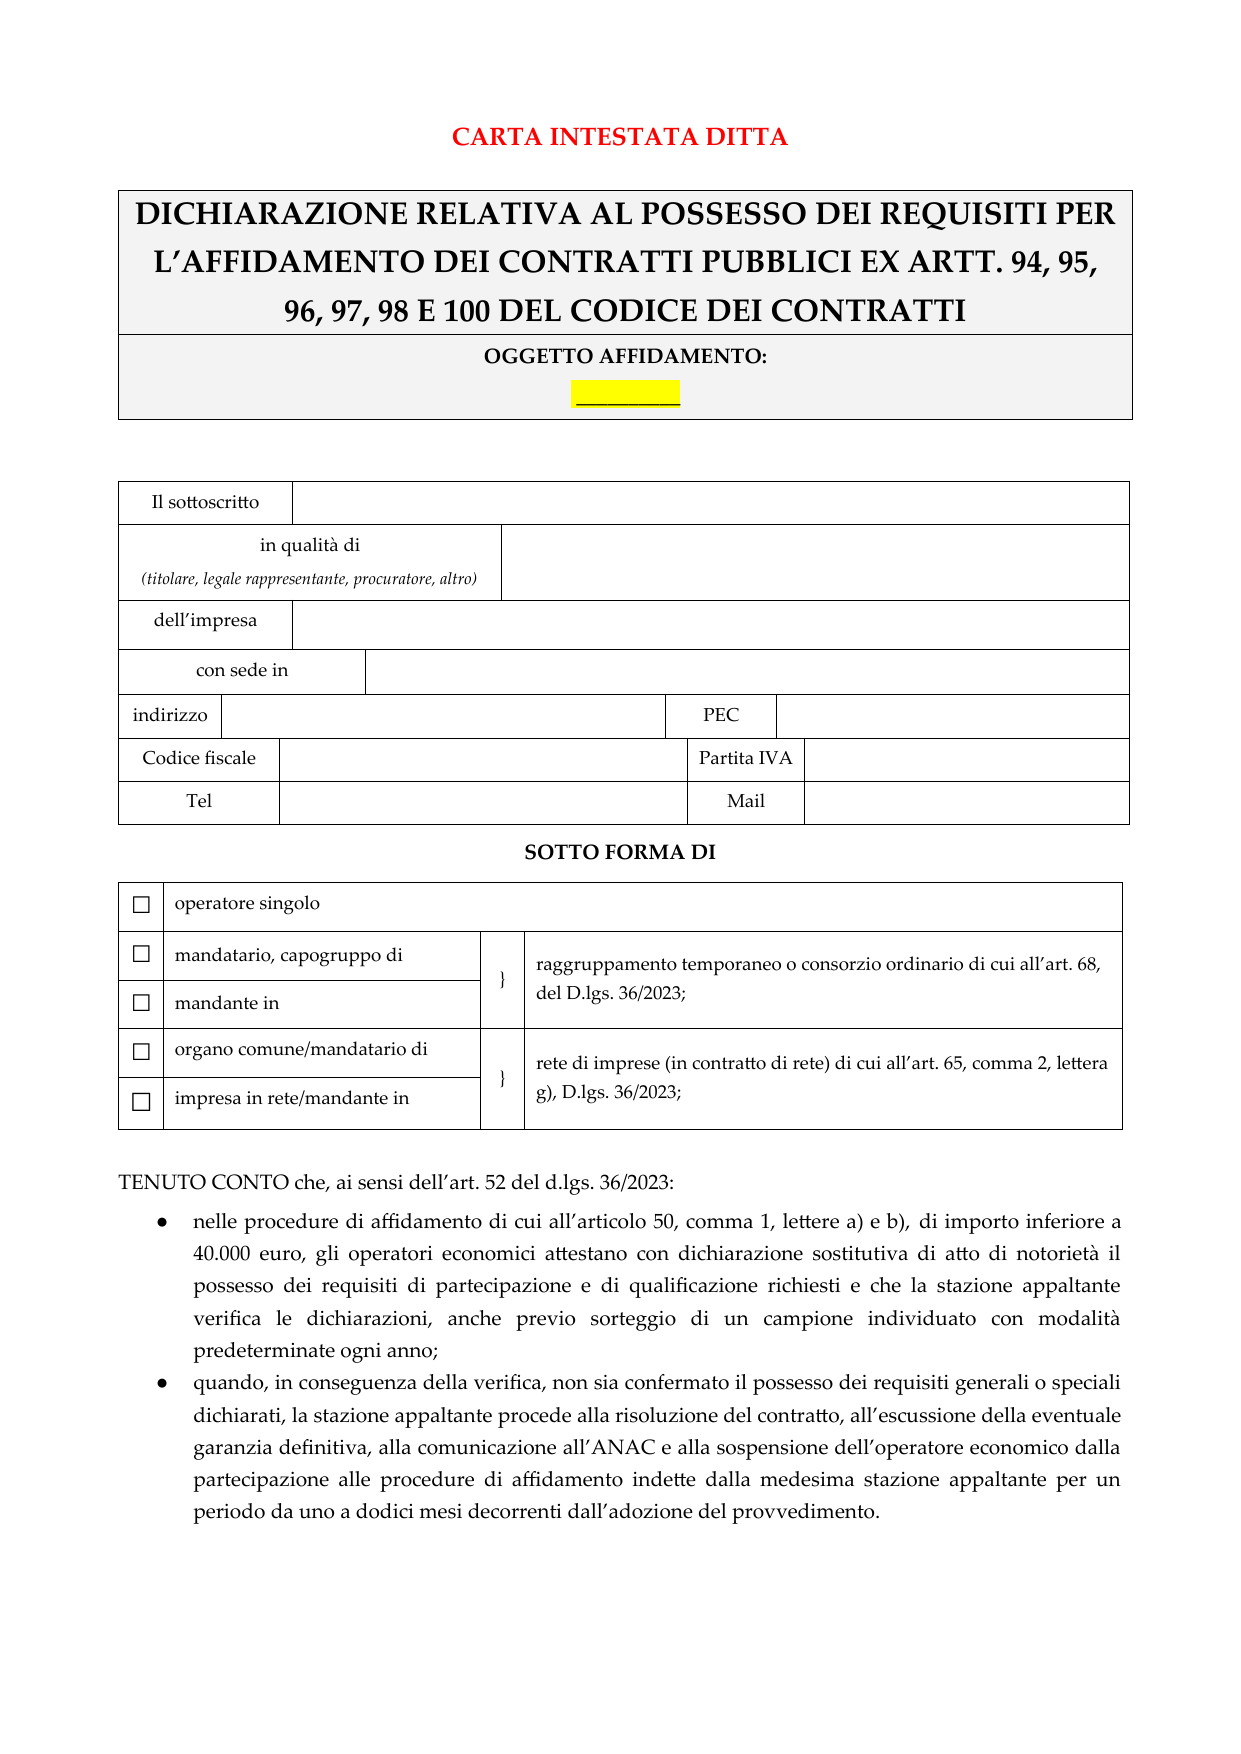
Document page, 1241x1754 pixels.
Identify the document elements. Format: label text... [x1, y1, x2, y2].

table_cell } [481, 932, 524, 1028]
table_cell ☐ [119, 981, 163, 1028]
text TENUTO CONTO che, ai sensi dell’art. 52 del d.lgs. 36/2023: [118, 1168, 1122, 1196]
table_cell [222, 695, 665, 737]
table_cell dell’impresa [119, 601, 292, 649]
table_cell } [481, 1029, 524, 1129]
table_cell [502, 525, 1129, 599]
table_cell Tel [119, 782, 279, 824]
text SOTTO FORMA DI [118, 837, 1122, 865]
table_header [293, 482, 1129, 524]
table_cell rete di imprese (in contratto di rete) di cui all’art. 65, comma 2, lettera g), D.lgs. 36/2023; [525, 1029, 1122, 1129]
list quando, in conseguenza della verifica, non sia confermato il possesso dei requisiti generali o speciali dichiarati, la stazione appaltante procede alla risoluzione del contratto, all’escussione della eventuale garanzia definitiva, alla comunicazione all’ANAC e alla sospensione dell’operatore economico dalla partecipazione alle procedure di affidamento indette dalla medesima stazione appaltante per un periodo da uno a dodici mesi decorrenti dall’adozione del provvedimento. [156, 1368, 1122, 1525]
table_cell ☐ [119, 1078, 163, 1129]
table_cell [280, 782, 687, 824]
table_cell con sede in [119, 650, 365, 694]
table_cell [777, 695, 1129, 737]
table_header ☐ [119, 883, 163, 931]
table_cell organo comune/mandatario di [164, 1029, 480, 1077]
table_cell raggruppamento temporaneo o consorzio ordinario di cui all’art. 68, del D.lgs. 36/2023; [525, 932, 1122, 1028]
table_header operatore singolo [164, 883, 1122, 931]
table_cell [293, 601, 1129, 649]
table_cell impresa in rete/mandante in [164, 1078, 480, 1129]
table_cell in qualità di (titolare, legale rappresentante, procuratore, altro) [119, 525, 501, 599]
table_cell Mail [688, 782, 804, 824]
table_header Il sottoscritto [119, 482, 292, 524]
table_cell ☐ [119, 1029, 163, 1077]
table_cell mandante in [164, 981, 480, 1028]
list nelle procedure di affidamento di cui all’articolo 50, comma 1, lettere a) e b), di importo inferiore a 40.000 euro, gli operatori economici attestano con dichiarazione sostitutiva di atto di notorietà il possesso dei requisiti di partecipazione e di qualificazione richiesti e che la stazione appaltante verifica le dichiarazioni, anche previo sorteggio di un campione individuato con modalità predeterminate ogni anno; [156, 1206, 1122, 1363]
table_cell indirizzo [119, 695, 221, 737]
table_header DICHIARAZIONE RELATIVA AL POSSESSO DEI REQUISITI PER L’AFFIDAMENTO DEI CONTRATTI PUBBLICI EX ARTT. 94, 95, 96, 97, 98 E 100 DEL CODICE DEI CONTRATTI [119, 191, 1132, 334]
table_cell Codice fiscale [119, 739, 279, 781]
table_cell [280, 739, 687, 781]
text CARTA INTESTATA DITTA [118, 118, 1122, 152]
table_cell [805, 739, 1129, 781]
table_cell Partita IVA [688, 739, 804, 781]
table_cell [805, 782, 1129, 824]
table_cell PEC [666, 695, 776, 737]
table_cell OGGETTO AFFIDAMENTO: __________ [119, 335, 1132, 419]
table_cell mandatario, capogruppo di [164, 932, 480, 979]
table_cell [366, 650, 1129, 694]
table_cell ☐ [119, 932, 163, 979]
